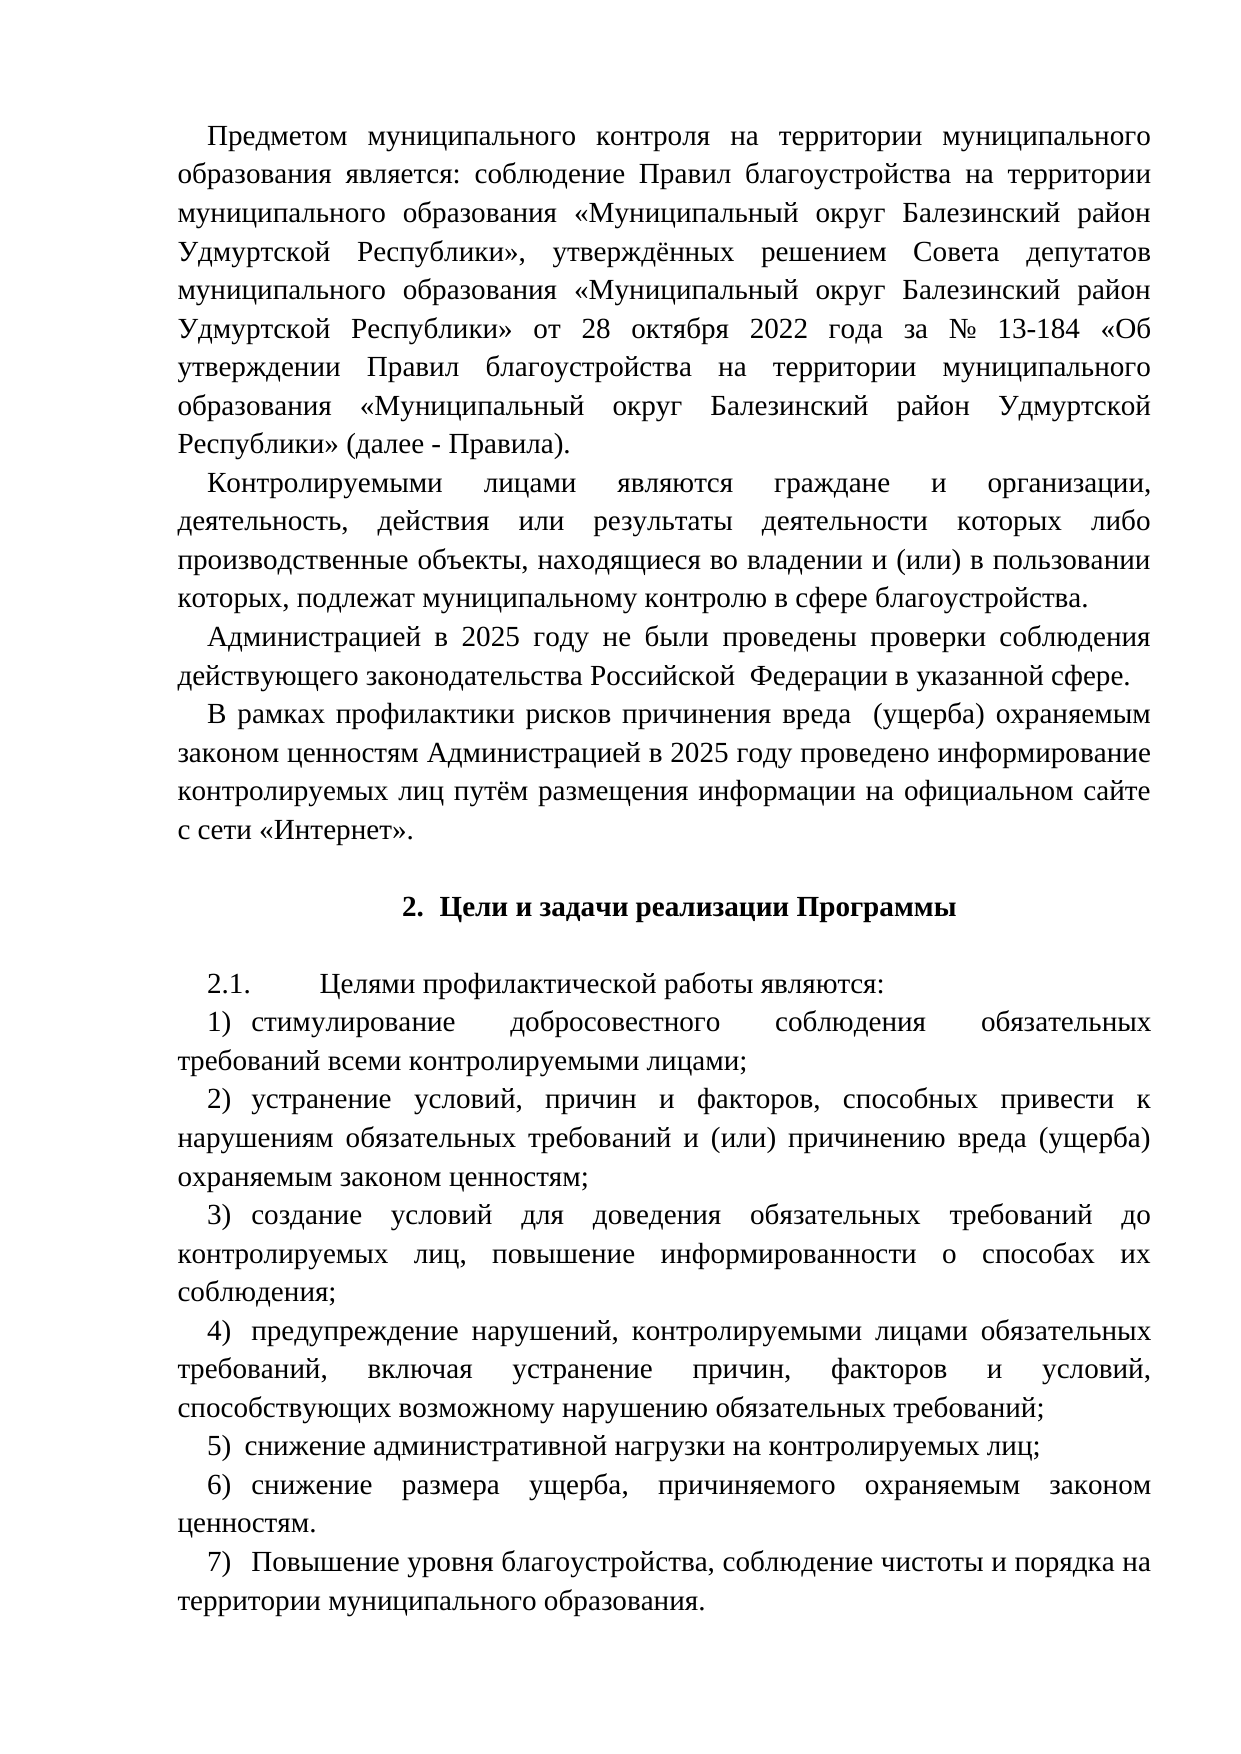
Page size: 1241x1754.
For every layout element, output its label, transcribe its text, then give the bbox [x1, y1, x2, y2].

list создание условий для доведения обязательных требований до контролируемых лиц, повышение информированности о способах их соблюдения; [177, 1197, 1152, 1308]
list предупреждение нарушений, контролируемыми лицами обязательных требований, включая устранение причин, факторов и условий, способствующих возможному нарушению обязательных требований; [177, 1313, 1152, 1423]
list Целями профилактической работы являются: [207, 966, 1152, 999]
list устранение условий, причин и факторов, способных привести к нарушениям обязательных требований и (или) причинению вреда (ущерба) охраняемым законом ценностям; [177, 1082, 1152, 1192]
list Администрацией в 2025 году не были проведены проверки соблюдения действующего законодательства Российской Федерации в указанной сфере. [177, 619, 1152, 691]
list стимулирование добросовестного соблюдения обязательных требований всеми контролируемыми лицами; [177, 1004, 1152, 1077]
text Контролируемыми лицами являются граждане и организации, деятельность, действия или результаты деятельности которых либо производственные объекты, находящиеся во владении и (или) в пользовании которых, подлежат муниципальному контролю в сфере благоустройства. [177, 465, 1152, 614]
list Повышение уровня благоустройства, соблюдение чистоты и порядка на территории муниципального образования. [177, 1544, 1152, 1616]
list В рамках профилактики рисков причинения вреда (ущерба) охраняемым законом ценностям Администрацией в 2025 году проведено информирование контролируемых лиц путём размещения информации на официальном сайте с сети «Интернет». [177, 696, 1152, 845]
list снижение административной нагрузки на контролируемых лиц; [207, 1428, 1152, 1462]
list Цели и задачи реализации Программы [207, 889, 1152, 922]
list снижение размера ущерба, причиняемого охраняемым законом ценностям. [177, 1467, 1152, 1539]
list Предметом муниципального контроля на территории муниципального образования является: соблюдение Правил благоустройства на территории муниципального образования «Муниципальный округ Балезинский район Удмуртской Республики», утверждённых решением Совета депутатов муниципального образования «Муниципальный округ Балезинский район Удмуртской Республики» от 28 октября 2022 года за № 13-184 «Об утверждении Правил благоустройства на территории муниципального образования «Муниципальный округ Балезинский район Удмуртской Республики» (далее - Правила). [177, 118, 1152, 460]
